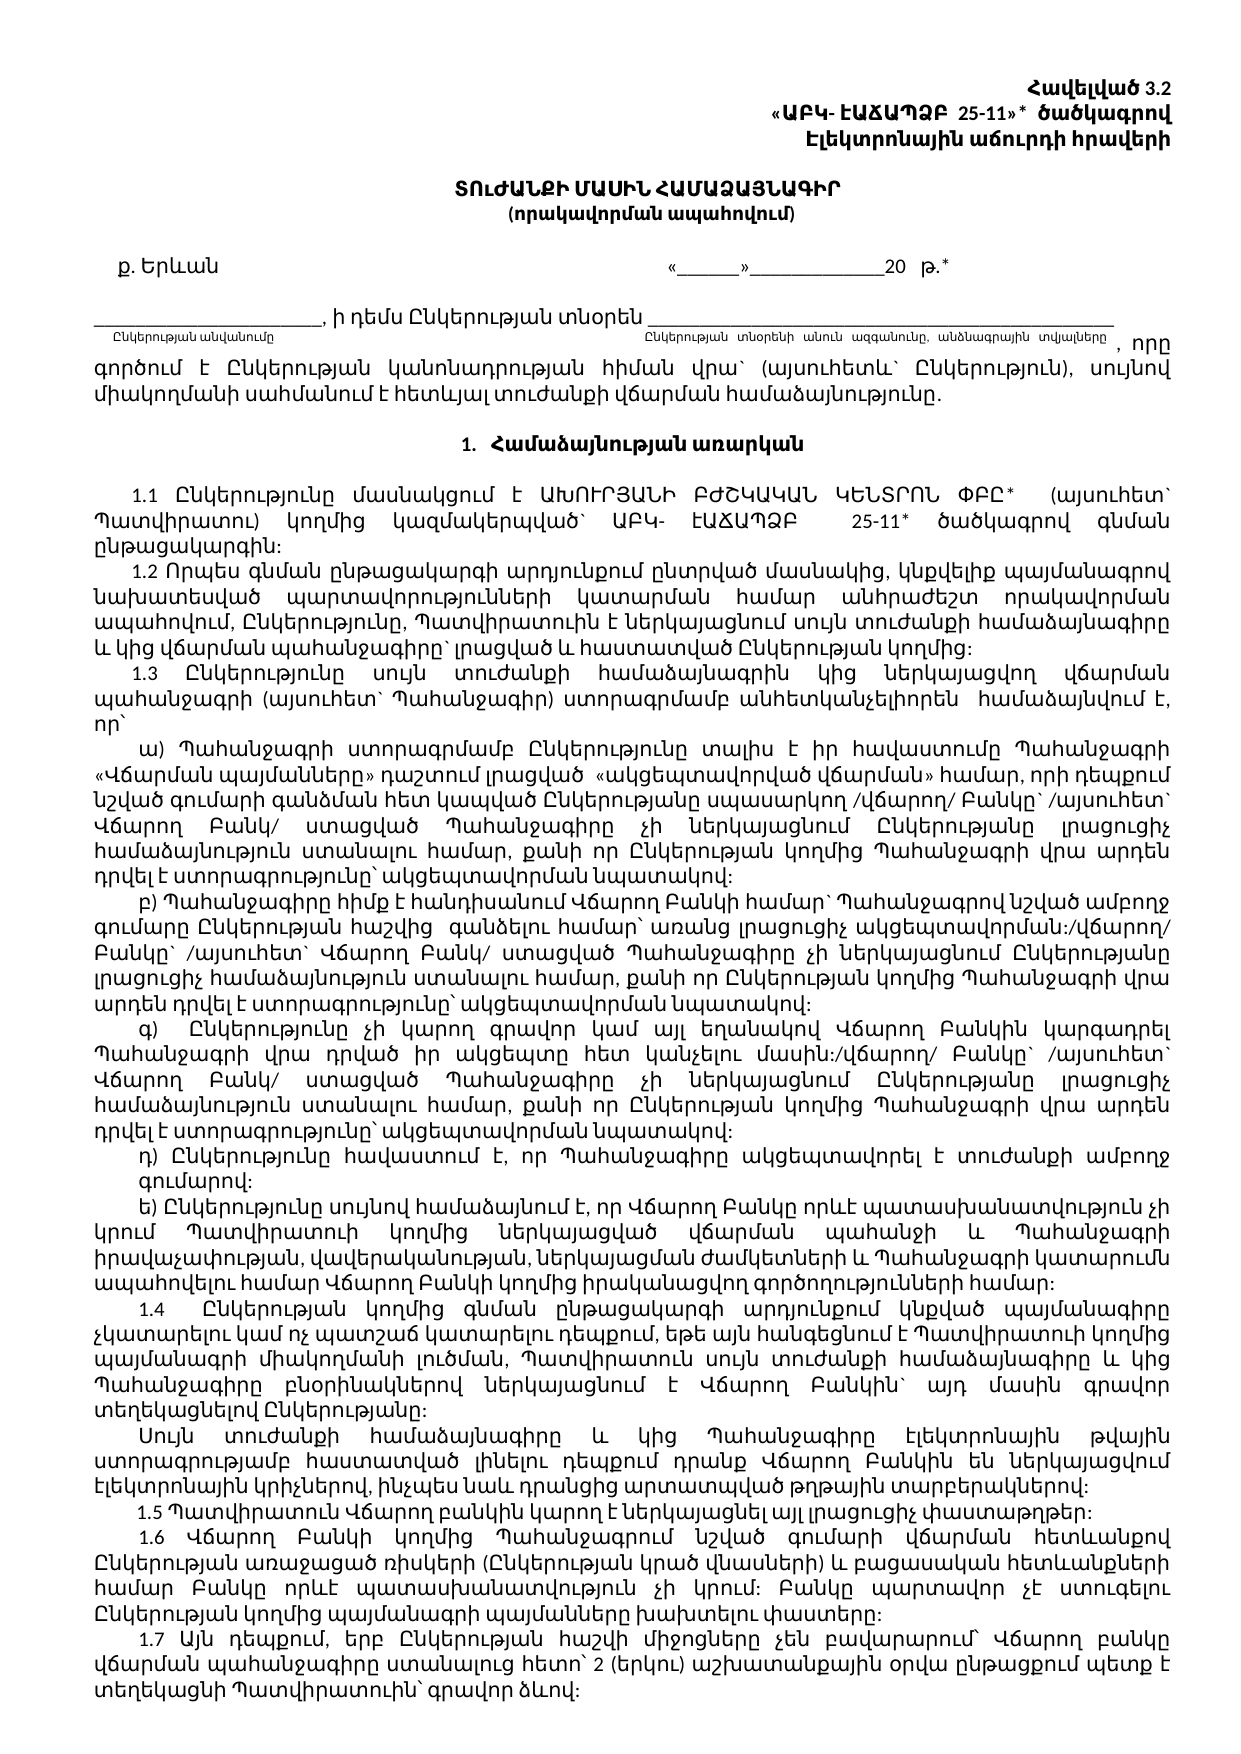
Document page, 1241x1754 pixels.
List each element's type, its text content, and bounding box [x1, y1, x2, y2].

text 1.3 Ընկերությունը սույն տուժանքի համաձայնագրին կից ներկայացվող վճարման պահանջագրի (այսուհետ` Պահանջագիր) ստորագրմամբ անհետկանչելիորեն համաձայնվում է, որ՝ [94, 660, 1171, 737]
text 1.7 Այն դեպքում, երբ Ընկերության հաշվի միջոցները չեն բավարարում՝ Վճարող բանկը վճարման պահանջագիրը ստանալուց հետո՝ 2 (երկու) աշխատանքային օրվա ընթացքում պետք է տեղեկացնի Պատվիրատուին՝ գրավոր ձևով: [94, 1626, 1171, 1702]
text 1.5 Պատվիրատուն Վճարող բանկին կարող է ներկայացնել այլ լրացուցիչ փաստաթղթեր: [94, 1499, 1171, 1524]
text Ընկերության անվանումը Ընկերության տնօրենի անուն ազգանունը, անձնագրային տվյալները , որը գործում է Ընկերության կանոնադրության հիման վրա` (այսուհետև` Ընկերություն), սույնով միակողմանի սահմանում է հետևյալ տուժանքի վճարման համաձայնությունը. [94, 330, 1171, 406]
text Էլեկտրոնային աճուրդի հրավերի [94, 126, 1171, 151]
text 1.1 Ընկերությունը մասնակցում է ԱԽՈՒՐՅԱՆԻ ԲԺՇԿԱԿԱՆ ԿԵՆՏՐՈՆ ՓԲԸ* (այսուհետ` Պատվիրատու) կողմից կազմակերպված` ԱԲԿ- էԱՃԱՊՁԲ 25-11* ծածկագրով գնման ընթացակարգին: [94, 482, 1171, 559]
text գ) Ընկերությունը չի կարող գրավոր կամ այլ եղանակով Վճարող Բանկին կարգադրել Պահանջագրի վրա դրված իր ակցեպտը հետ կանչելու մասին:/վճարող/ Բանկը` /այսուհետ` Վճարող Բանկ/ ստացված Պահանջագիրը չի ներկայացնում Ընկերությանը լրացուցիչ համաձայնություն ստանալու համար, քանի որ Ընկերության կողմից Պահանջագրի վրա արդեն դրվել է ստորագրությունը՝ ակցեպտավորման նպատակով: [94, 1016, 1171, 1143]
text բ) Պահանջագիրը հիմք է հանդիսանում Վճարող Բանկի համար` Պահանջագրով նշված ամբողջ գումարը Ընկերության հաշվից գանձելու համար՝ առանց լրացուցիչ ակցեպտավորման:/վճարող/ Բանկը` /այսուհետ` Վճարող Բանկ/ ստացված Պահանջագիրը չի ներկայացնում Ընկերությանը լրացուցիչ համաձայնություն ստանալու համար, քանի որ Ընկերության կողմից Պահանջագրի վրա արդեն դրվել է ստորագրությունը՝ ակցեպտավորման նպատակով: [94, 889, 1171, 1016]
text ե) Ընկերությունը սույնով համաձայնում է, որ Վճարող Բանկը որևէ պատասխանատվություն չի կրում Պատվիրատուի կողմից ներկայացված վճարման պահանջի և Պահանջագրի իրավաչափության, վավերականության, ներկայացման ժամկետների և Պահանջագրի կատարումն ապահովելու համար Վճարող Բանկի կողմից իրականացվող գործողությունների համար: [94, 1194, 1171, 1296]
text ա) Պահանջագրի ստորագրմամբ Ընկերությունը տալիս է իր հավաստումը Պահանջագրի «Վճարման պայմանները» դաշտում լրացված «ակցեպտավորված վճարման» համար, որի դեպքում նշված գումարի գանձման հետ կապված Ընկերությանը սպասարկող /վճարող/ Բանկը` /այսուհետ` Վճարող Բանկ/ ստացված Պահանջագիրը չի ներկայացնում Ընկերությանը լրացուցիչ համաձայնություն ստանալու համար, քանի որ Ընկերության կողմից Պահանջագրի վրա արդեն դրվել է ստորագրությունը՝ ակցեպտավորման նպատակով: [94, 737, 1171, 889]
text ՏՈւԺԱՆՔԻ ՄԱՍԻՆ ՀԱՄԱՁԱՅՆԱԳԻՐ [94, 177, 1171, 202]
text ք. Երևան «______»_____________20 թ.* [94, 254, 1171, 279]
text Սույն տուժանքի համաձայնագիրը և կից Պահանջագիրը էլեկտրոնային թվային ստորագրությամբ հաստատված լինելու դեպքում դրանք Վճարող Բանկին են ներկայացվում էլեկտրոնային կրիչներով, ինչպես նաև դրանցից արտատպված թղթային տարբերակներով: [94, 1423, 1171, 1499]
text դ) Ընկերությունը հավաստում է, որ Պահանջագիրը ակցեպտավորել է տուժանքի ամբողջ գումարով: [138, 1143, 1171, 1194]
text 1.4 Ընկերության կողմից գնման ընթացակարգի արդյունքում կնքված պայմանագիրը չկատարելու կամ ոչ պատշաճ կատարելու դեպքում, եթե այն հանգեցնում է Պատվիրատուի կողմից պայմանագրի միակողմանի լուծման, Պատվիրատուն սույն տուժանքի համաձայնագիրը և կից Պահանջագիրը բնօրինակներով ներկայացնում է Վճարող Բանկին` այդ մասին գրավոր տեղեկացնելով Ընկերությանը: [94, 1296, 1171, 1423]
text 1.2 Որպես գնման ընթացակարգի արդյունքում ընտրված մասնակից, կնքվելիք պայմանագրով նախատեսված պարտավորությունների կատարման համար անհրաժեշտ որակավորման ապահովում, Ընկերությունը, Պատվիրատուին է ներկայացնում սույն տուժանքի համաձայնագիրը և կից վճարման պահանջագիրը` լրացված և հաստատված Ընկերության կողմից: [94, 559, 1171, 660]
text ______________________, ի դեմս Ընկերության տնօրեն _____________________________________________ [94, 304, 1171, 330]
text 1. Համաձայնության առարկան [94, 432, 1171, 457]
text 1.6 Վճարող Բանկի կողմից Պահանջագրում նշված գումարի վճարման հետևանքով Ընկերության առաջացած ռիսկերի (Ընկերության կրած վնասների) և բացասական հետևանքների համար Բանկը որևէ պատասխանատվություն չի կրում: Բանկը պարտավոր չէ ստուգելու Ընկերության կողմից պայմանագրի պայմանները խախտելու փաստերը: [94, 1524, 1171, 1626]
text Հավելված 3.2 [94, 75, 1171, 100]
text «ԱԲԿ- էԱՃԱՊՁԲ 25-11»* ծածկագրով [94, 100, 1171, 126]
text (որակավորման ապահովում) [94, 202, 1171, 225]
